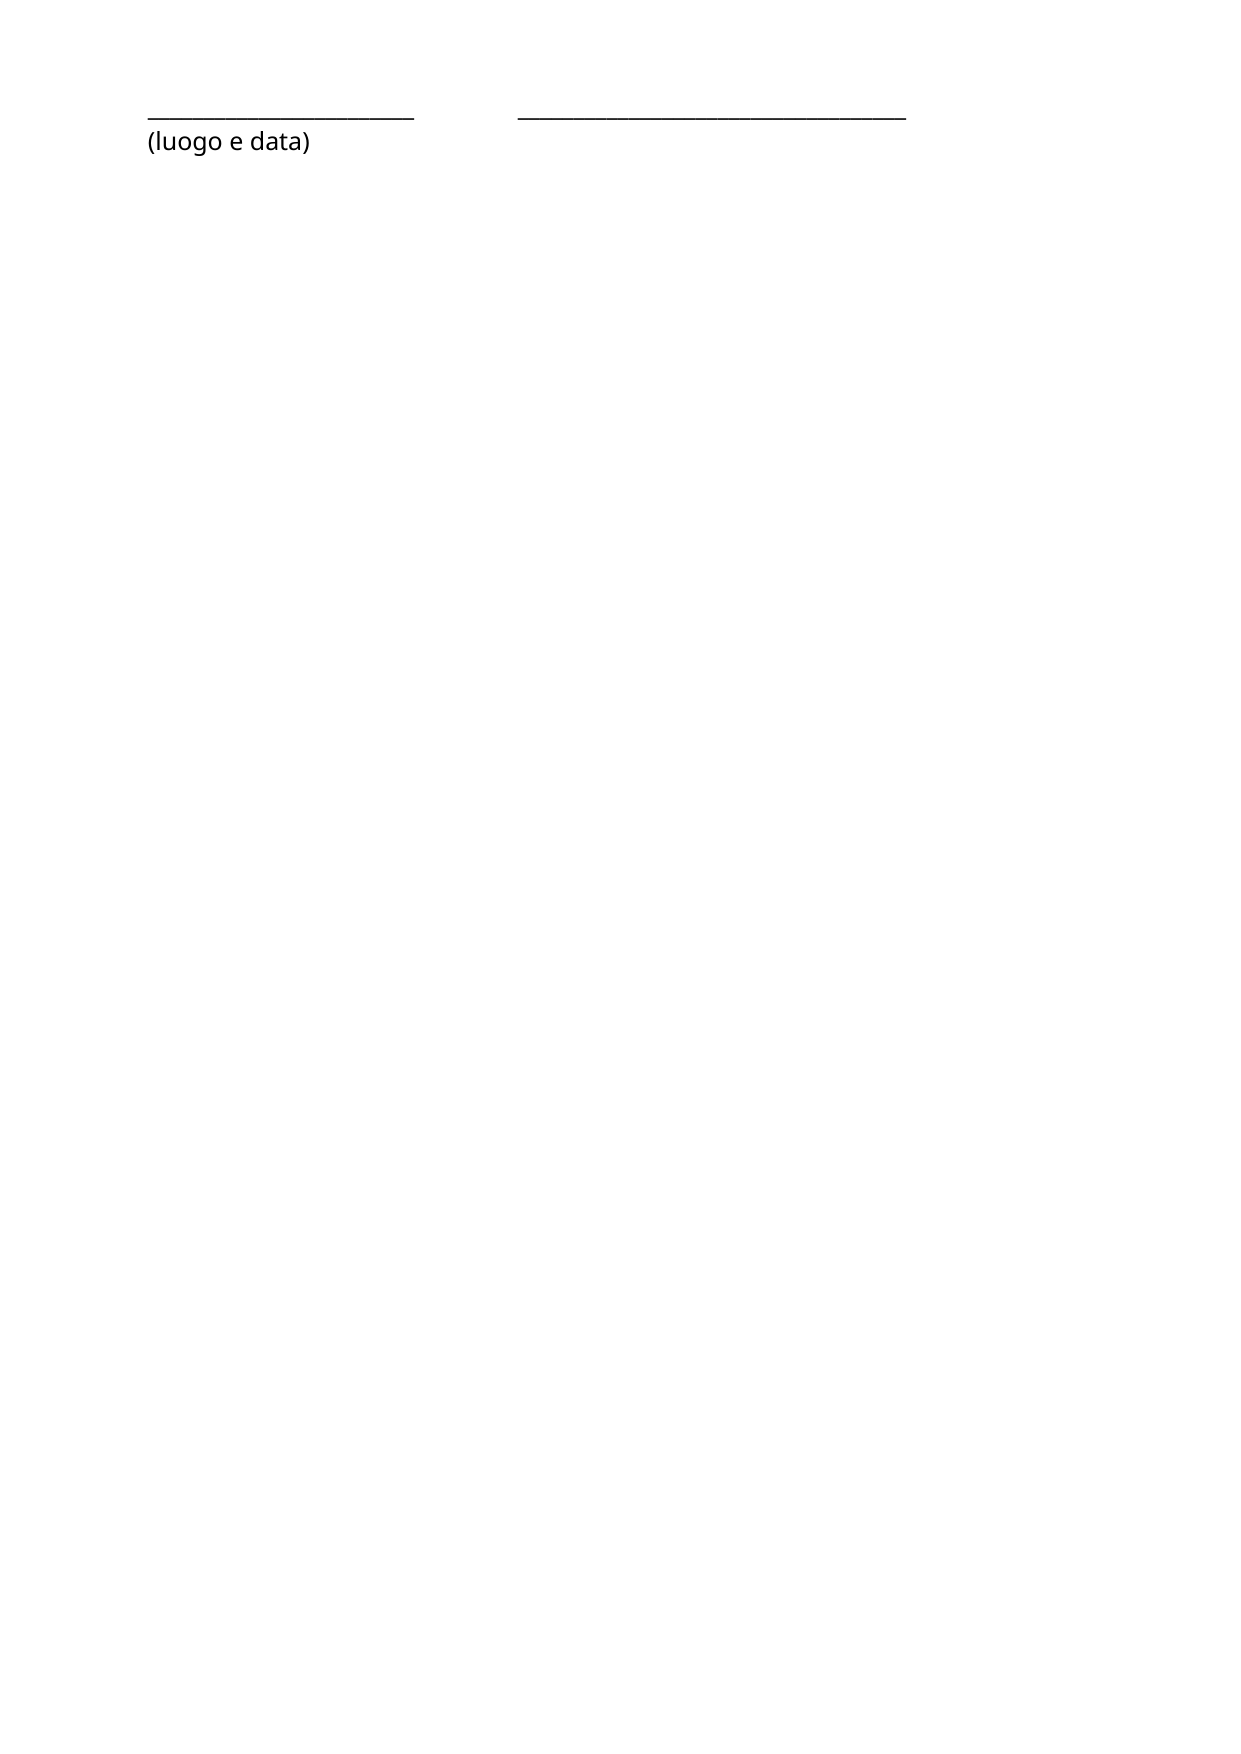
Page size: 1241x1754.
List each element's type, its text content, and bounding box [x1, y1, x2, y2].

text ________________________ ___________________________________ [148, 89, 1092, 124]
text (luogo e data) [148, 124, 1092, 158]
